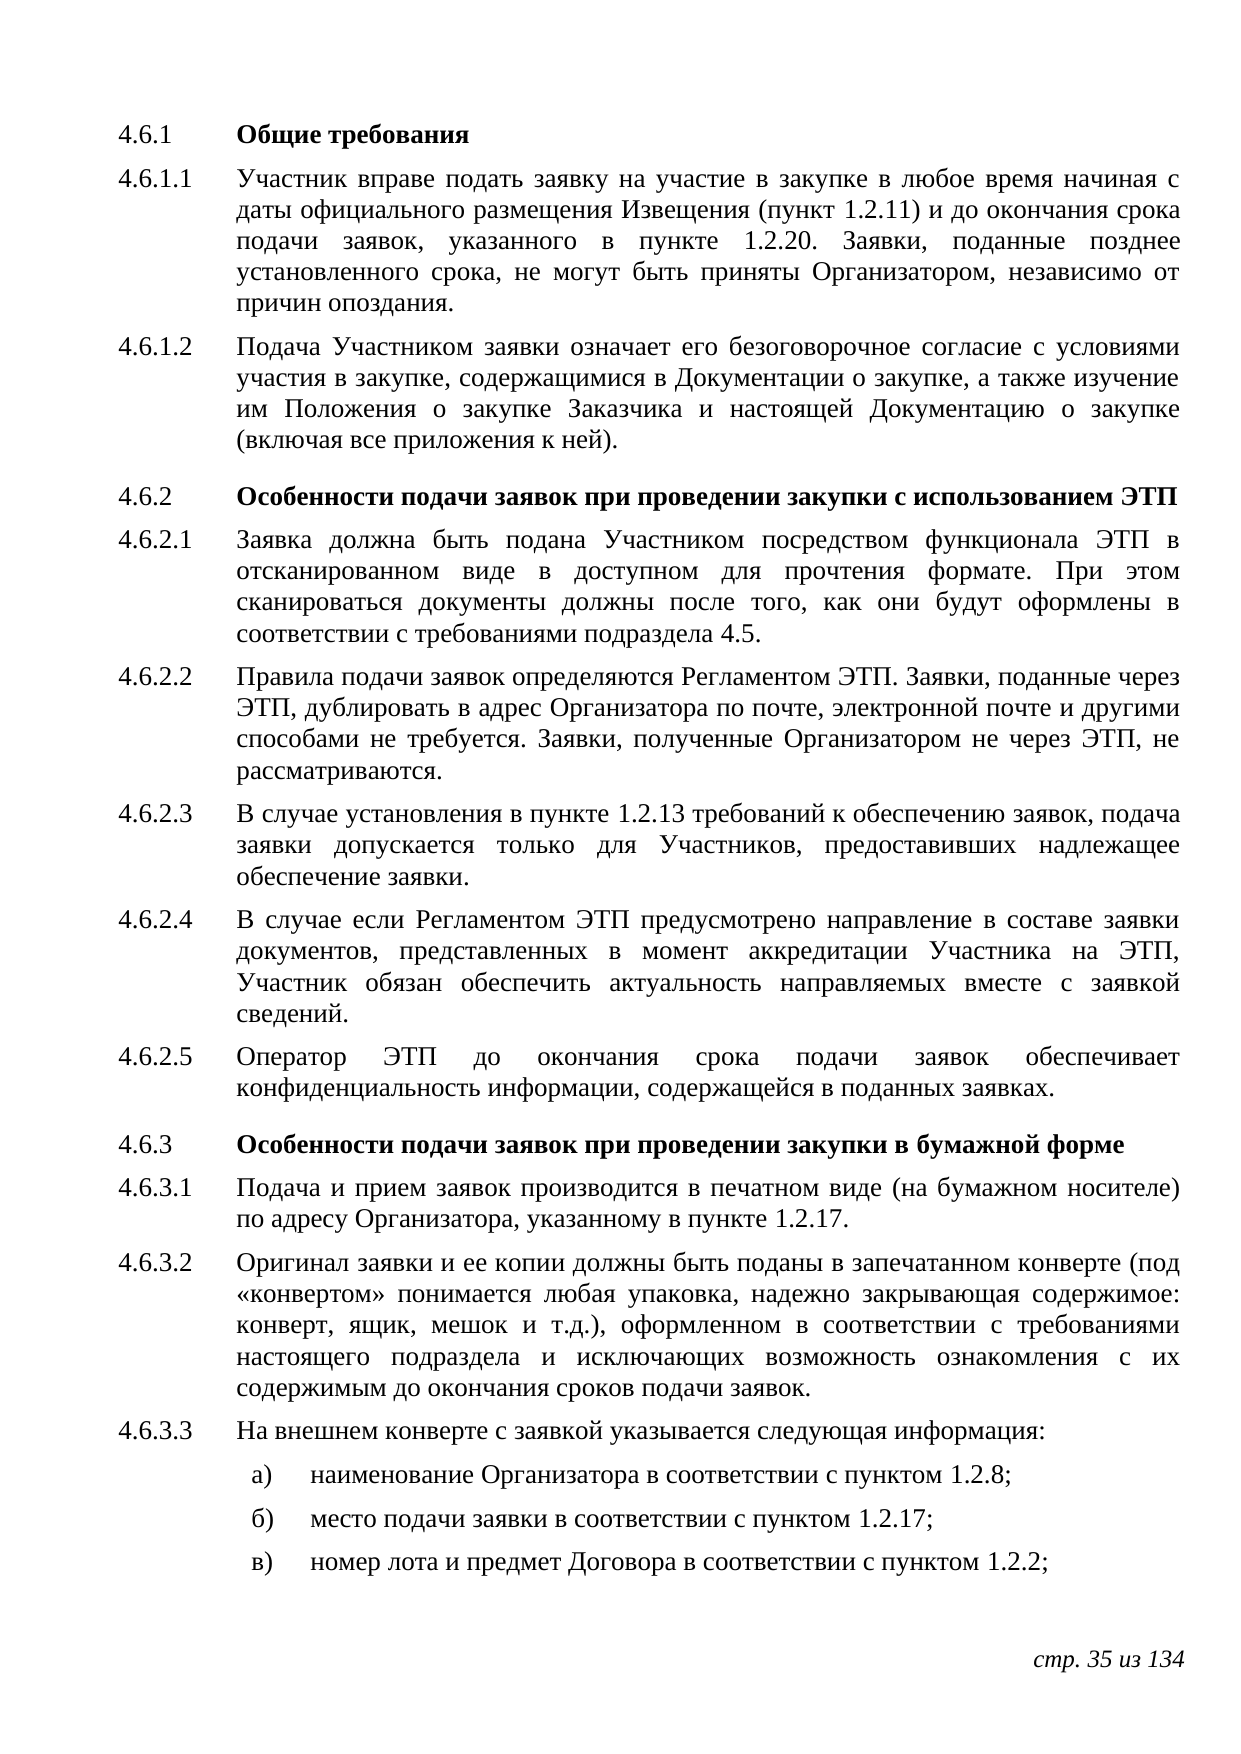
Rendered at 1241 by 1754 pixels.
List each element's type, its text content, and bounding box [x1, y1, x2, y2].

text наименование Организатора в соответствии с пунктом 1.2.8; [251, 1458, 1181, 1489]
list В случае установления в пункте 1.2.13 требований к обеспечению заявок, подача заявки допускается только для Участников, предоставивших надлежащее обеспечение заявки. [118, 797, 1181, 891]
list В случае если Регламентом ЭТП предусмотрено направление в составе заявки документов, представленных в момент аккредитации Участника на ЭТП, Участник обязан обеспечить актуальность направляемых вместе с заявкой сведений. [118, 903, 1181, 1028]
list Подача Участником заявки означает его безоговорочное согласие с условиями участия в закупке, содержащимися в Документации о закупке, а также изучение им Положения о закупке Заказчика и настоящей Документацию о закупке (включая все приложения к ней). [118, 330, 1181, 454]
text Общие требования [118, 118, 1181, 149]
text место подачи заявки в соответствии с пунктом 1.2.17; [251, 1502, 1181, 1533]
list На внешнем конверте с заявкой указывается следующая информация: [118, 1414, 1181, 1446]
text Особенности подачи заявок при проведении закупки с использованием ЭТП [118, 479, 1181, 511]
text номер лота и предмет Договора в соответствии с пунктом 1.2.2; [251, 1545, 1181, 1576]
list Заявка должна быть подана Участником посредством функционала ЭТП в отсканированном виде в доступном для прочтения формате. При этом сканироваться документы должны после того, как они будут оформлены в соответствии с требованиями подраздела 4.5. [118, 523, 1181, 648]
list Участник вправе подать заявку на участие в закупке в любое время начиная с даты официального размещения Извещения (пункт 1.2.11) и до окончания срока подачи заявок, указанного в пункте 1.2.20. Заявки, поданные позднее установленного срока, не могут быть приняты Организатором, независимо от причин опоздания. [118, 162, 1181, 317]
list Оператор ЭТП до окончания срока подачи заявок обеспечивает конфиденциальность информации, содержащейся в поданных заявках. [118, 1040, 1181, 1103]
list Правила подачи заявок определяются Регламентом ЭТП. Заявки, поданные через ЭТП, дублировать в адрес Организатора по почте, электронной почте и другими способами не требуется. Заявки, полученные Организатором не через ЭТП, не рассматриваются. [118, 660, 1181, 785]
list Оригинал заявки и ее копии должны быть поданы в запечатанном конверте (под «конвертом» понимается любая упаковка, надежно закрывающая содержимое: конверт, ящик, мешок и т.д.), оформленном в соответствии с требованиями настоящего подраздела и исключающих возможность ознакомления с их содержимым до окончания сроков подачи заявок. [118, 1246, 1181, 1402]
list Подача и прием заявок производится в печатном виде (на бумажном носителе) по адресу Организатора, указанному в пункте 1.2.17. [118, 1171, 1181, 1234]
text Особенности подачи заявок при проведении закупки в бумажной форме [118, 1128, 1181, 1159]
